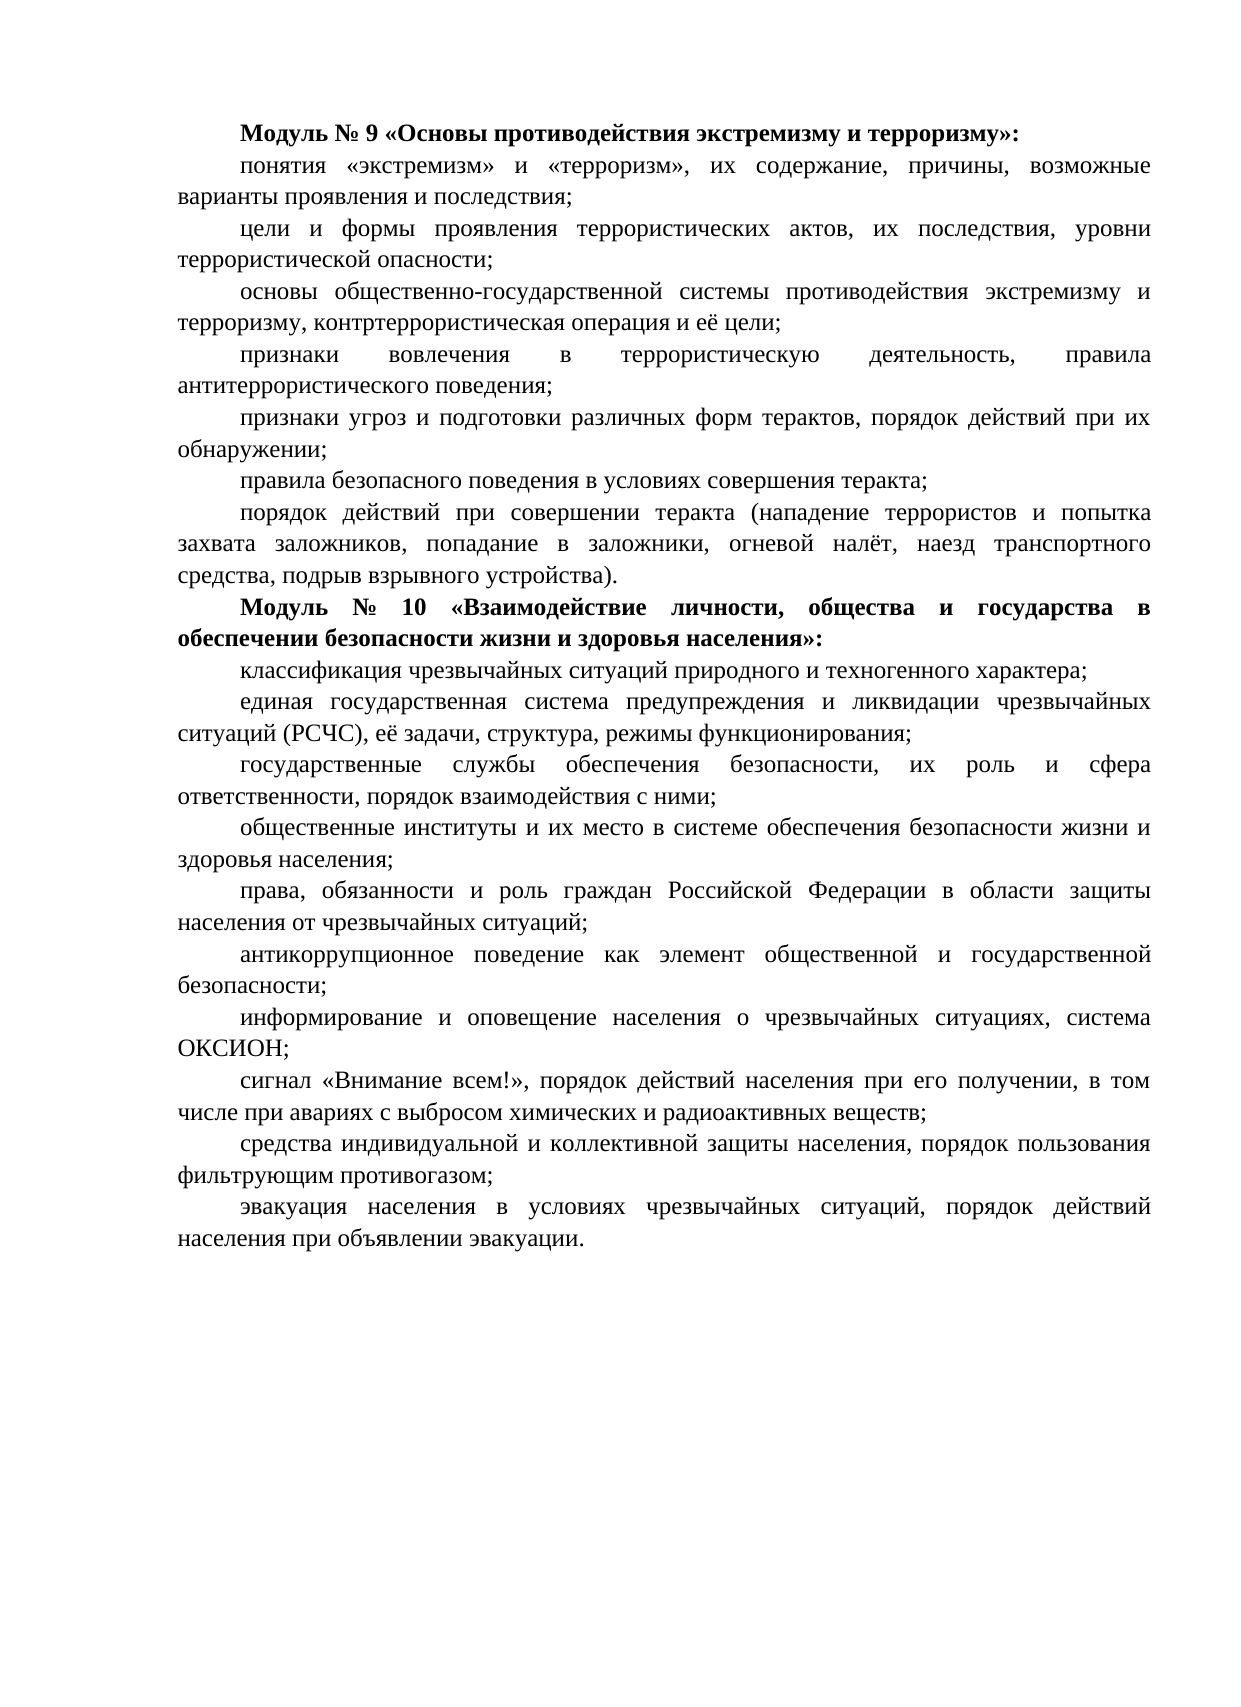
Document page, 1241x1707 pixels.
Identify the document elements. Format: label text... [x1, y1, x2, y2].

text сигнал «Внимание всем!», порядок действий населения при его получении, в том числе при авариях с выбросом химических и радиоактивных веществ; [177, 1065, 1152, 1125]
text информирование и оповещение населения о чрезвычайных ситуациях, система ОКСИОН; [177, 1002, 1152, 1062]
text средства индивидуальной и коллективной защиты населения, порядок пользования фильтрующим противогазом; [177, 1128, 1152, 1188]
text общественные институты и их место в системе обеспечения безопасности жизни и здоровья населения; [177, 812, 1152, 873]
text Модуль № 9 «Основы противодействия экстремизму и терроризму»: [177, 118, 1152, 147]
text антикоррупционное поведение как элемент общественной и государственной безопасности; [177, 939, 1152, 999]
text порядок действий при совершении теракта (нападение террористов и попытка захвата заложников, попадание в заложники, огневой налёт, наезд транспортного средства, подрыв взрывного устройства). [177, 497, 1152, 589]
text цели и формы проявления террористических актов, их последствия, уровни террористической опасности; [177, 213, 1152, 273]
text правила безопасного поведения в условиях совершения теракта; [177, 465, 1152, 494]
text понятия «экстремизм» и «терроризм», их содержание, причины, возможные варианты проявления и последствия; [177, 150, 1152, 210]
text эвакуация населения в условиях чрезвычайных ситуаций, порядок действий населения при объявлении эвакуации. [177, 1191, 1152, 1252]
text государственные службы обеспечения безопасности, их роль и сфера ответственности, порядок взаимодействия с ними; [177, 749, 1152, 810]
text основы общественно-государственной системы противодействия экстремизму и терроризму, контртеррористическая операция и её цели; [177, 276, 1152, 336]
text классификация чрезвычайных ситуаций природного и техногенного характера; [177, 655, 1152, 683]
text признаки вовлечения в террористическую деятельность, правила антитеррористического поведения; [177, 339, 1152, 399]
text Модуль № 10 «Взаимодействие личности, общества и государства в обеспечении безопасности жизни и здоровья населения»: [177, 592, 1152, 652]
text признаки угроз и подготовки различных форм терактов, порядок действий при их обнаружении; [177, 402, 1152, 462]
text права, обязанности и роль граждан Российской Федерации в области защиты населения от чрезвычайных ситуаций; [177, 876, 1152, 936]
text единая государственная система предупреждения и ликвидации чрезвычайных ситуаций (РСЧС), её задачи, структура, режимы функционирования; [177, 686, 1152, 747]
